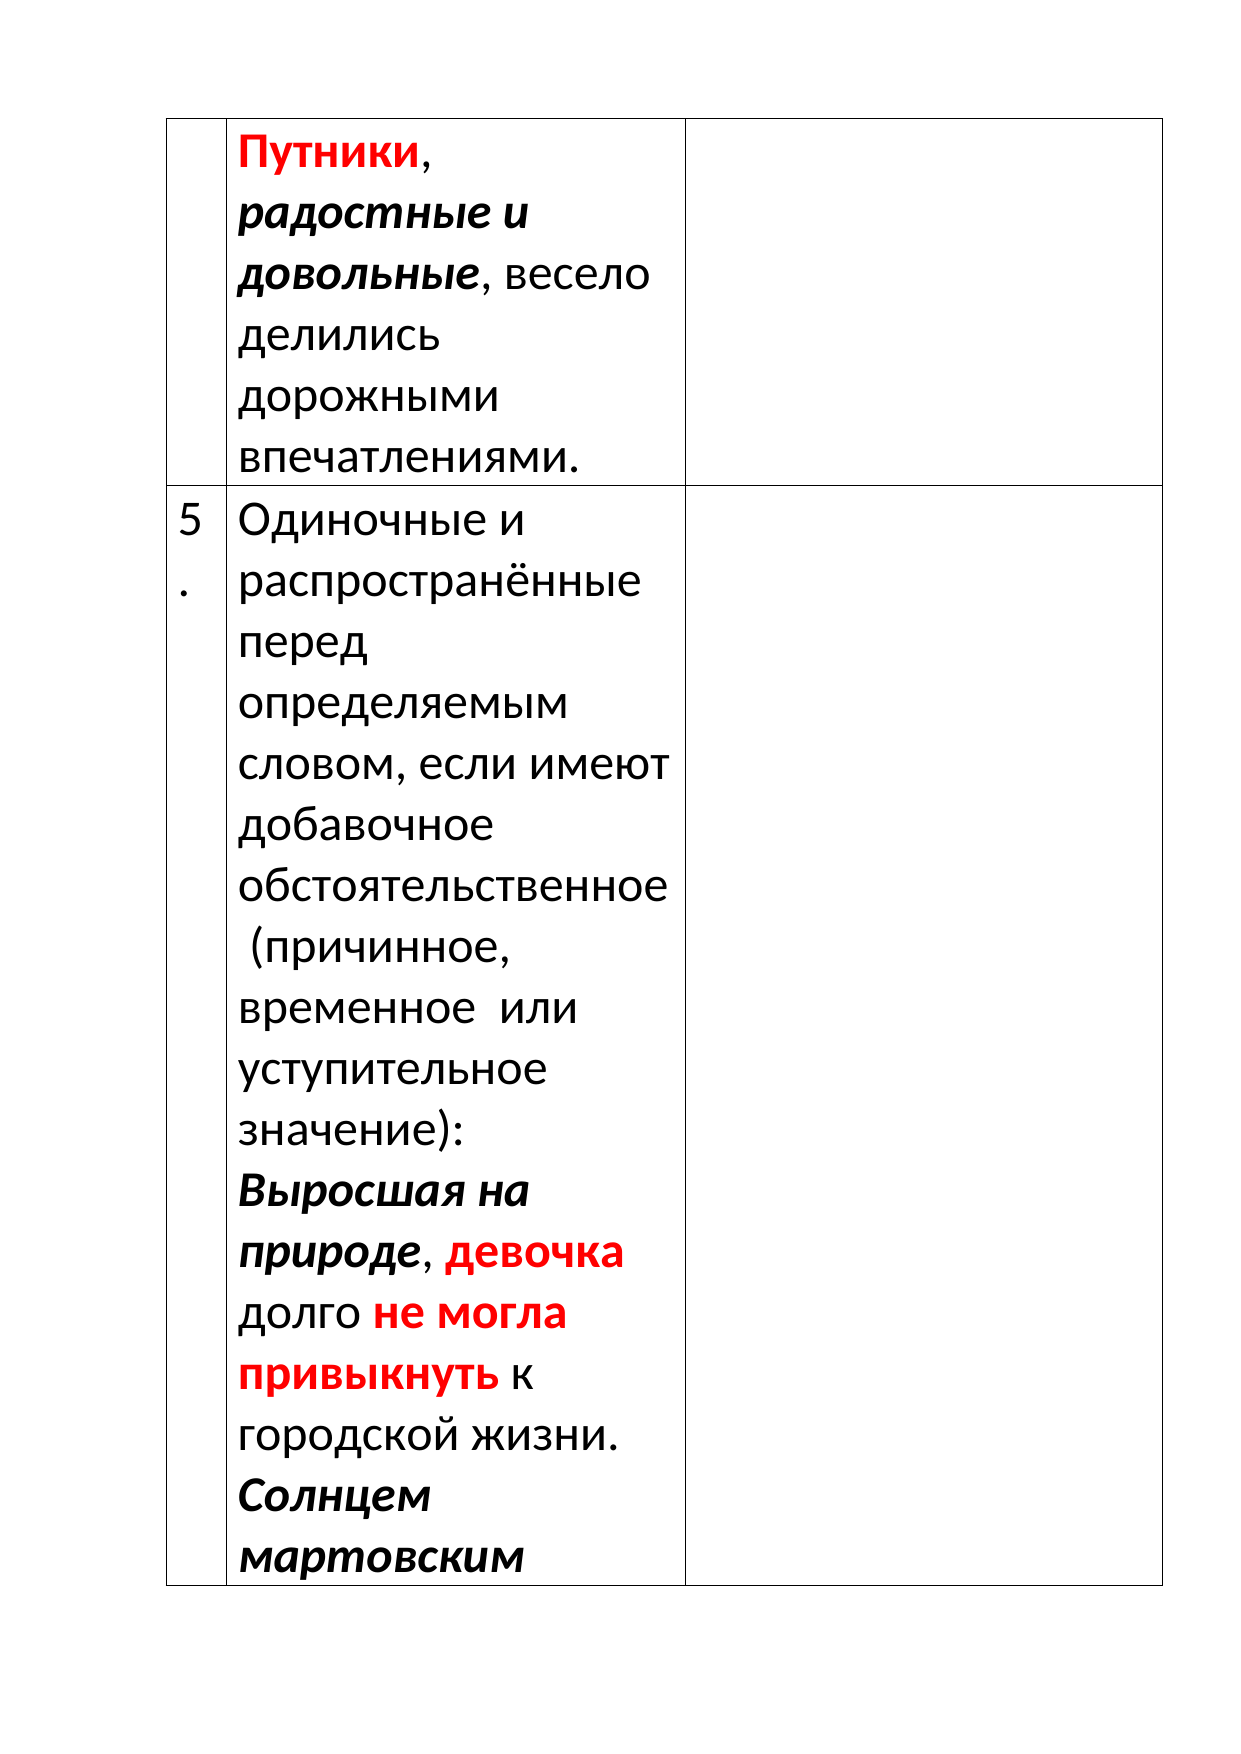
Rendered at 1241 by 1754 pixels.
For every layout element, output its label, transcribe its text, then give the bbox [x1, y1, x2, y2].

table_cell [686, 119, 1162, 485]
table_cell 4. [167, 119, 226, 485]
table_cell 5. [167, 486, 226, 1585]
table_cell [686, 486, 1162, 1585]
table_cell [227, 119, 685, 485]
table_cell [227, 486, 685, 1585]
